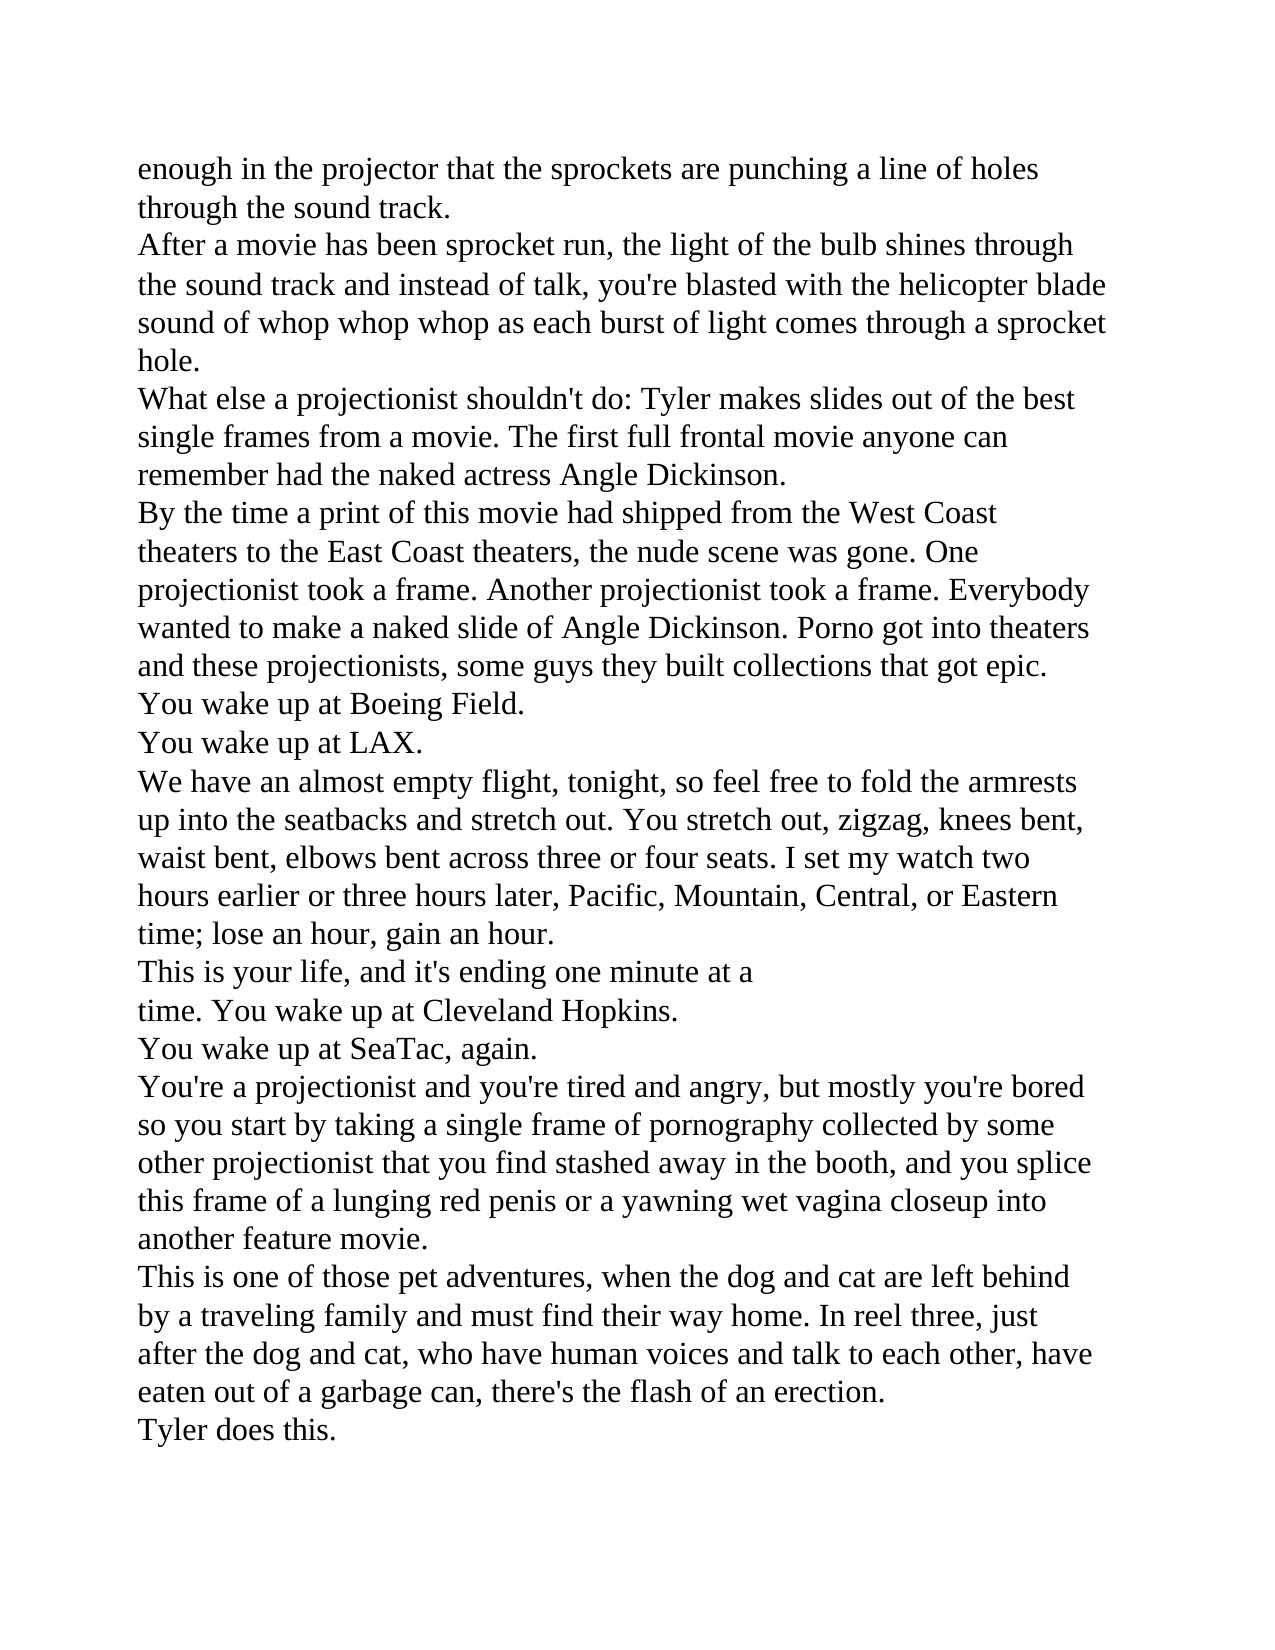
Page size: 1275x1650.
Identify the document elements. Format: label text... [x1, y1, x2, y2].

text By the time a print of this movie had shipped from the West Coast theaters to the East Coast theaters, the nude scene was gone. One projectionist took a frame. Another projectionist took a frame. Everybody wanted to make a naked slide of Angle Dickinson. Porno got into theaters and these projectionists, some guys they built collections that got epic. [137, 494, 1105, 683]
text We have an almost empty flight, tonight, so feel free to fold the armrests up into the seatbacks and stretch out. You stretch out, zigzag, knees bent, waist bent, elbows bent across three or four seats. I set my watch two hours earlier or three hours later, Pacific, Mountain, Central, or Eastern time; lose an hour, gain an hour. [137, 762, 1095, 952]
text You wake up at Boeing Field. You wake up at LAX. [137, 684, 555, 760]
text This is your life, and it's ending one minute at a time. You wake up at Cleveland Hopkins. [137, 953, 826, 1029]
text You're a projectionist and you're tired and angry, but mostly you're bored so you start by taking a single frame of pornography collected by some other projectionist that you find stashed away in the booth, and you splice this frame of a lunging red penis or a yawning wet vagina closeup into another feature movie. [137, 1067, 1095, 1257]
text enough in the projector that the sprockets are punching a line of holes through the sound track. [137, 149, 1119, 225]
text After a movie has been sprocket run, the light of the bulb shines through [137, 227, 1119, 263]
text This is one of those pet adventures, when the dog and cat are left behind by a traveling family and must find their way home. In reel three, just after the dog and cat, who have human voices and talk to each other, have eaten out of a garbage can, there's the flash of an erection. [137, 1258, 1095, 1409]
text the sound track and instead of talk, you're blasted with the helicopter blade sound of whop whop whop as each burst of light comes through a sprocket hole. [137, 265, 1107, 378]
text You wake up at SeaTac, again. [137, 1031, 1119, 1066]
text Tyler does this. [137, 1410, 1119, 1447]
text What else a projectionist shouldn't do: Tyler makes slides out of the best single frames from a movie. The first full frontal movie anyone can remember had the naked actress Angle Dickinson. [137, 379, 1119, 493]
